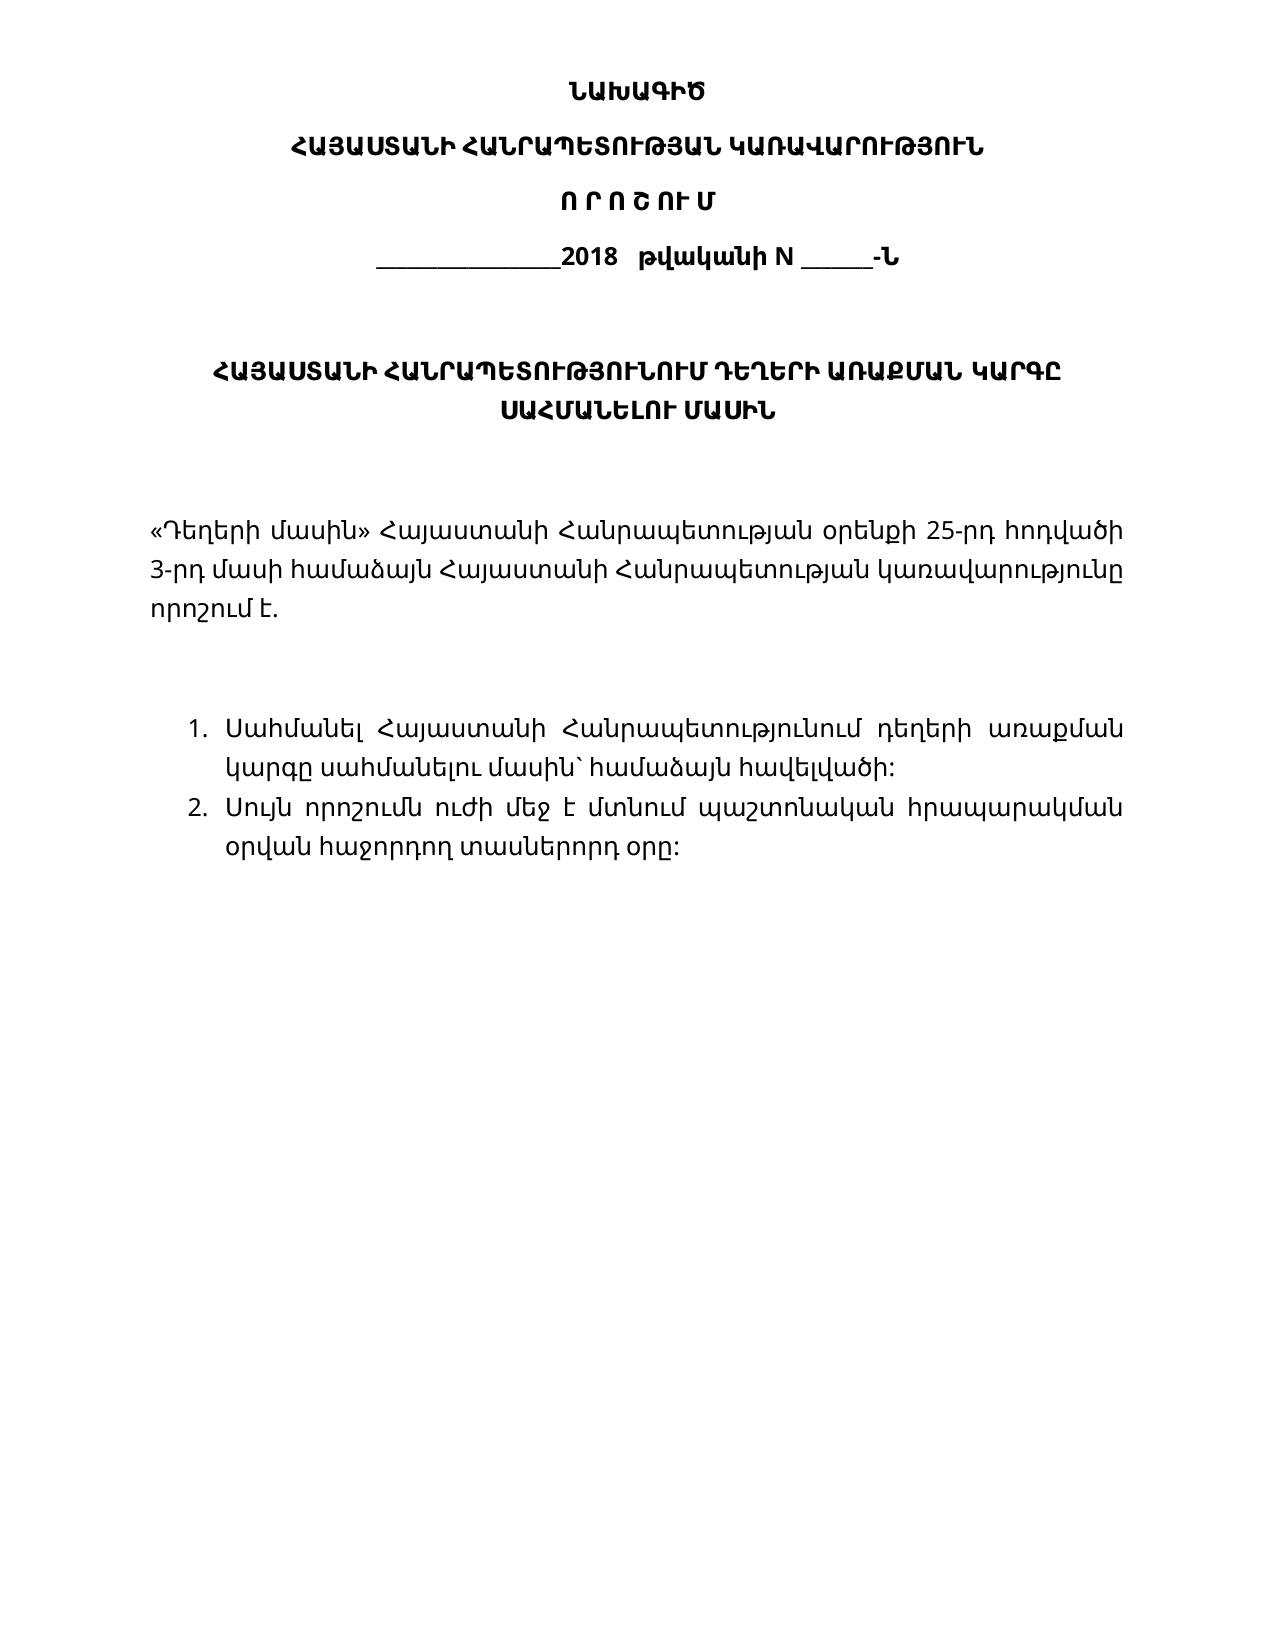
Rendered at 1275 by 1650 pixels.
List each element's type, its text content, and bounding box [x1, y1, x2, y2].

text ՆԱԽԱԳԻԾ [150, 74, 1125, 108]
list Սույն որոշումն ուժի մեջ է մտնում պաշտոնական հրապարակման օրվան հաջորդող տասներորդ օրը: [187, 789, 1125, 862]
text __________________2018 թվականի N _______-Ն [150, 238, 1125, 273]
text ՀԱՅԱՍՏԱՆԻ ՀԱՆՐԱՊԵՏՈՒԹՅՈՒՆՈՒՄ ԴԵՂԵՐԻ ԱՌԱՔՄԱՆ ԿԱՐԳԸ ՍԱՀՄԱՆԵԼՈՒ ՄԱՍԻՆ [150, 353, 1125, 427]
text ՀԱՅԱՍՏԱՆԻ ՀԱՆՐԱՊԵՏՈՒԹՅԱՆ ԿԱՌԱՎԱՐՈՒԹՅՈՒՆ [150, 129, 1125, 163]
text «Դեղերի մասին» Հայաստանի Հանրապետության օրենքի 25-րդ հոդվածի 3-րդ մասի համաձայն Հայաստանի Հանրապետության կառավարությունը որոշում է. [150, 513, 1125, 625]
text Ո Ր Ո Շ ՈՒ Մ [150, 184, 1125, 218]
list Սահմանել Հայաստանի Հանրապետությունում դեղերի առաքման կարգը սահմանելու մասին` համաձայն հավելվածի: [187, 711, 1125, 784]
